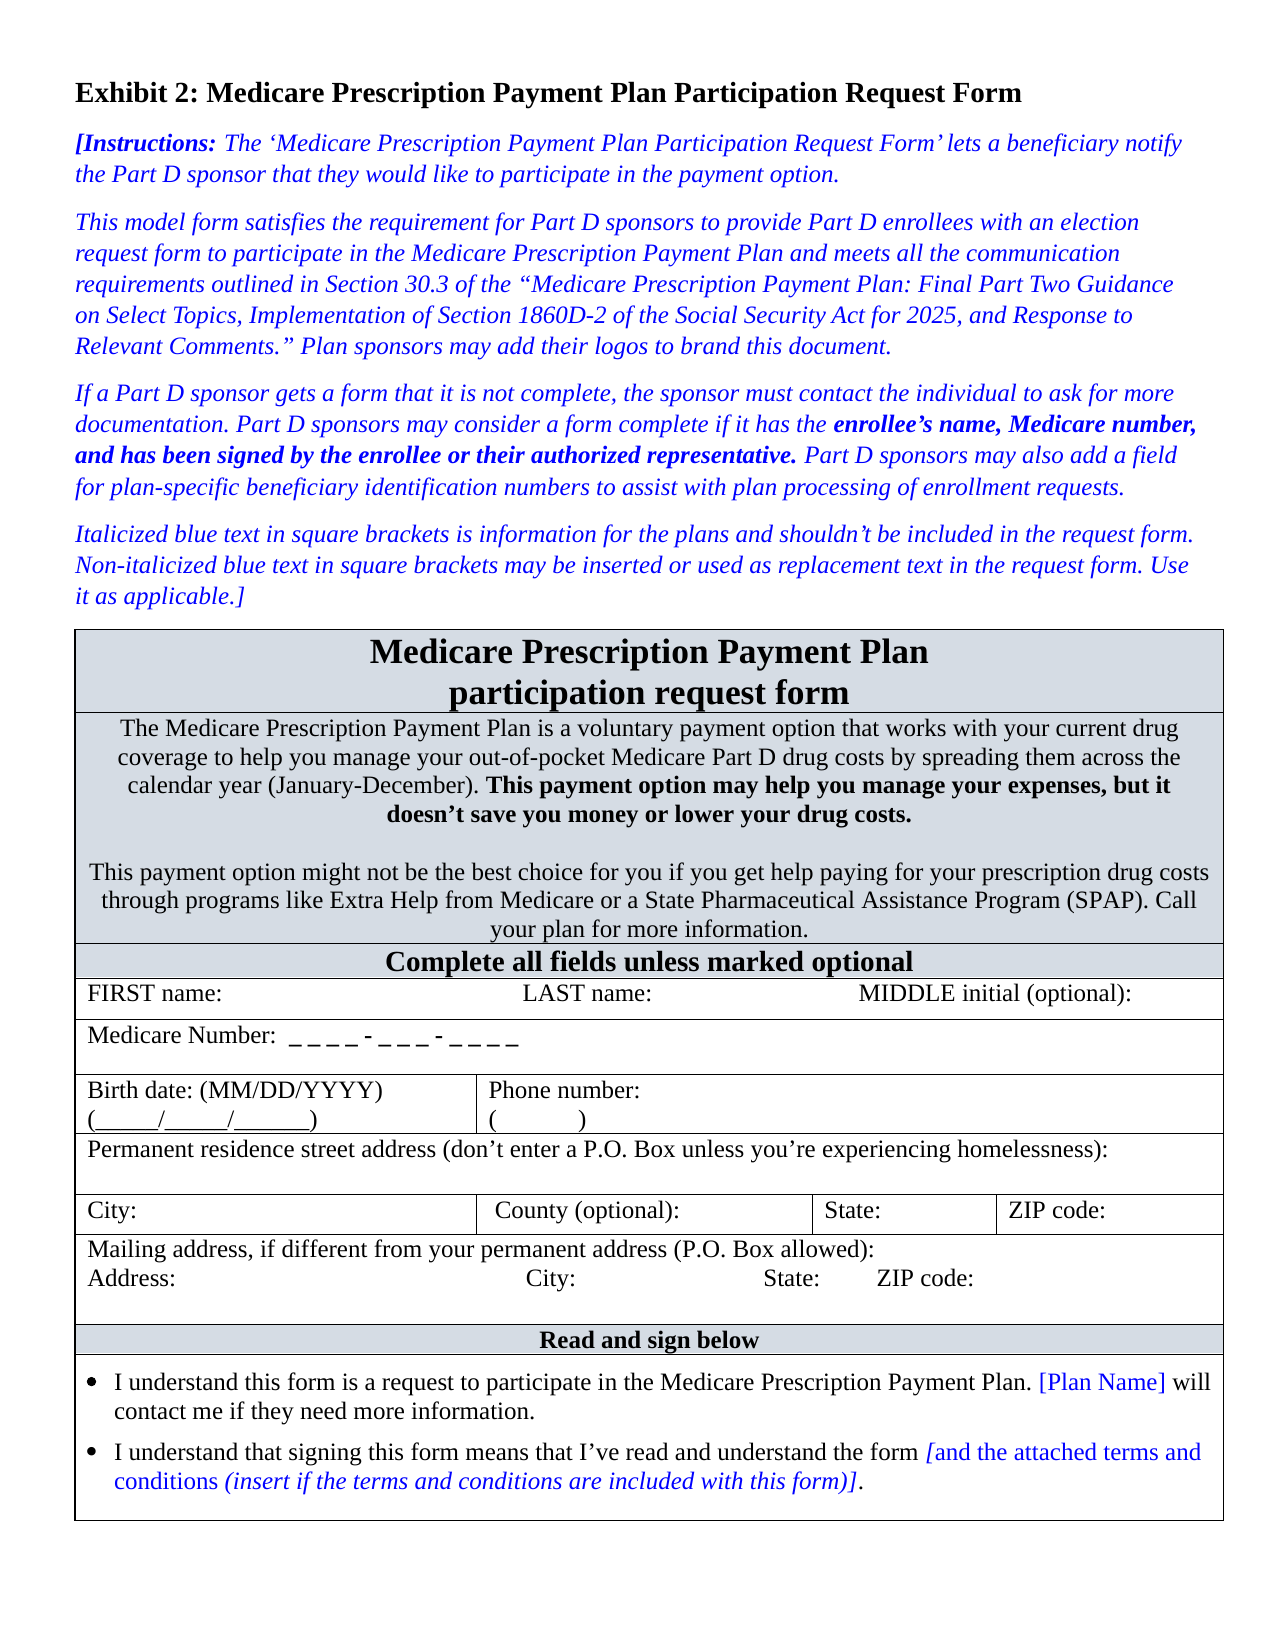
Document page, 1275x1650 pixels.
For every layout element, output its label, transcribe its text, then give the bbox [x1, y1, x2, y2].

text [Instructions: The ‘Medicare Prescription Payment Plan Participation Request Form’ lets a beneficiary notify the Part D sponsor that they would like to participate in the payment option. [75, 128, 1200, 188]
table_cell Mailing address, if different from your permanent address (P.O. Box allowed): Address: City: State: ZIP code: [76, 1235, 1223, 1324]
text Exhibit 2: Medicare Prescription Payment Plan Participation Request Form [75, 75, 1200, 108]
table_header Medicare Prescription Payment Plan participation request form [76, 630, 1223, 712]
table_cell FIRST name: LAST name: MIDDLE initial (optional): [76, 979, 1223, 1019]
table_cell Medicare Number: _ _ _ _ - _ _ _ - _ _ _ _ [76, 1020, 1223, 1074]
table_cell City: [76, 1195, 476, 1233]
text This model form satisfies the requirement for Part D sponsors to provide Part D enrollees with an election request form to participate in the Medicare Prescription Payment Plan and meets all the communication requirements outlined in Section 30.3 of the “Medicare Prescription Payment Plan: Final Part Two Guidance on Select Topics, Implementation of Section 1860D-2 of the Social Security Act for 2025, and Response to Relevant Comments.” Plan sponsors may add their logos to brand this document. [75, 207, 1200, 359]
table_cell Phone number: ( ) [477, 1075, 1223, 1133]
table_cell County (optional): [477, 1195, 812, 1233]
text If a Part D sponsor gets a form that it is not complete, the sponsor must contact the individual to ask for more documentation. Part D sponsors may consider a form complete if it has the enrollee’s name, Medicare number, and has been signed by the enrollee or their authorized representative. Part D sponsors may also add a field for plan-specific beneficiary identification numbers to assist with plan processing of enrollment requests. [75, 378, 1200, 500]
table_cell The Medicare Prescription Payment Plan is a voluntary payment option that works with your current drug coverage to help you manage your out-of-pocket Medicare Part D drug costs by spreading them across the calendar year (January-December). This payment option may help you manage your expenses, but it doesn’t save you money or lower your drug costs. This payment option might not be the best choice for you if you get help paying for your prescription drug costs through programs like Extra Help from Medicare or a State Pharmaceutical Assistance Program (SPAP). Call your plan for more information. [76, 713, 1223, 943]
table_cell Birth date: (MM/DD/YYYY) (_____/_____/______) [76, 1075, 476, 1133]
table_cell State: [813, 1195, 996, 1233]
table_cell Permanent residence street address (don’t enter a P.O. Box unless you’re experiencing homelessness): [76, 1134, 1223, 1194]
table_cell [76, 1355, 1223, 1519]
text Italicized blue text in square brackets is information for the plans and shouldn’t be included in the request form. Non-italicized blue text in square brackets may be inserted or used as replacement text in the request form. Use it as applicable.] [75, 519, 1200, 610]
table_cell Complete all fields unless marked optional [76, 944, 1223, 977]
table_cell ZIP code: [997, 1195, 1223, 1233]
table_cell Read and sign below [76, 1325, 1223, 1353]
